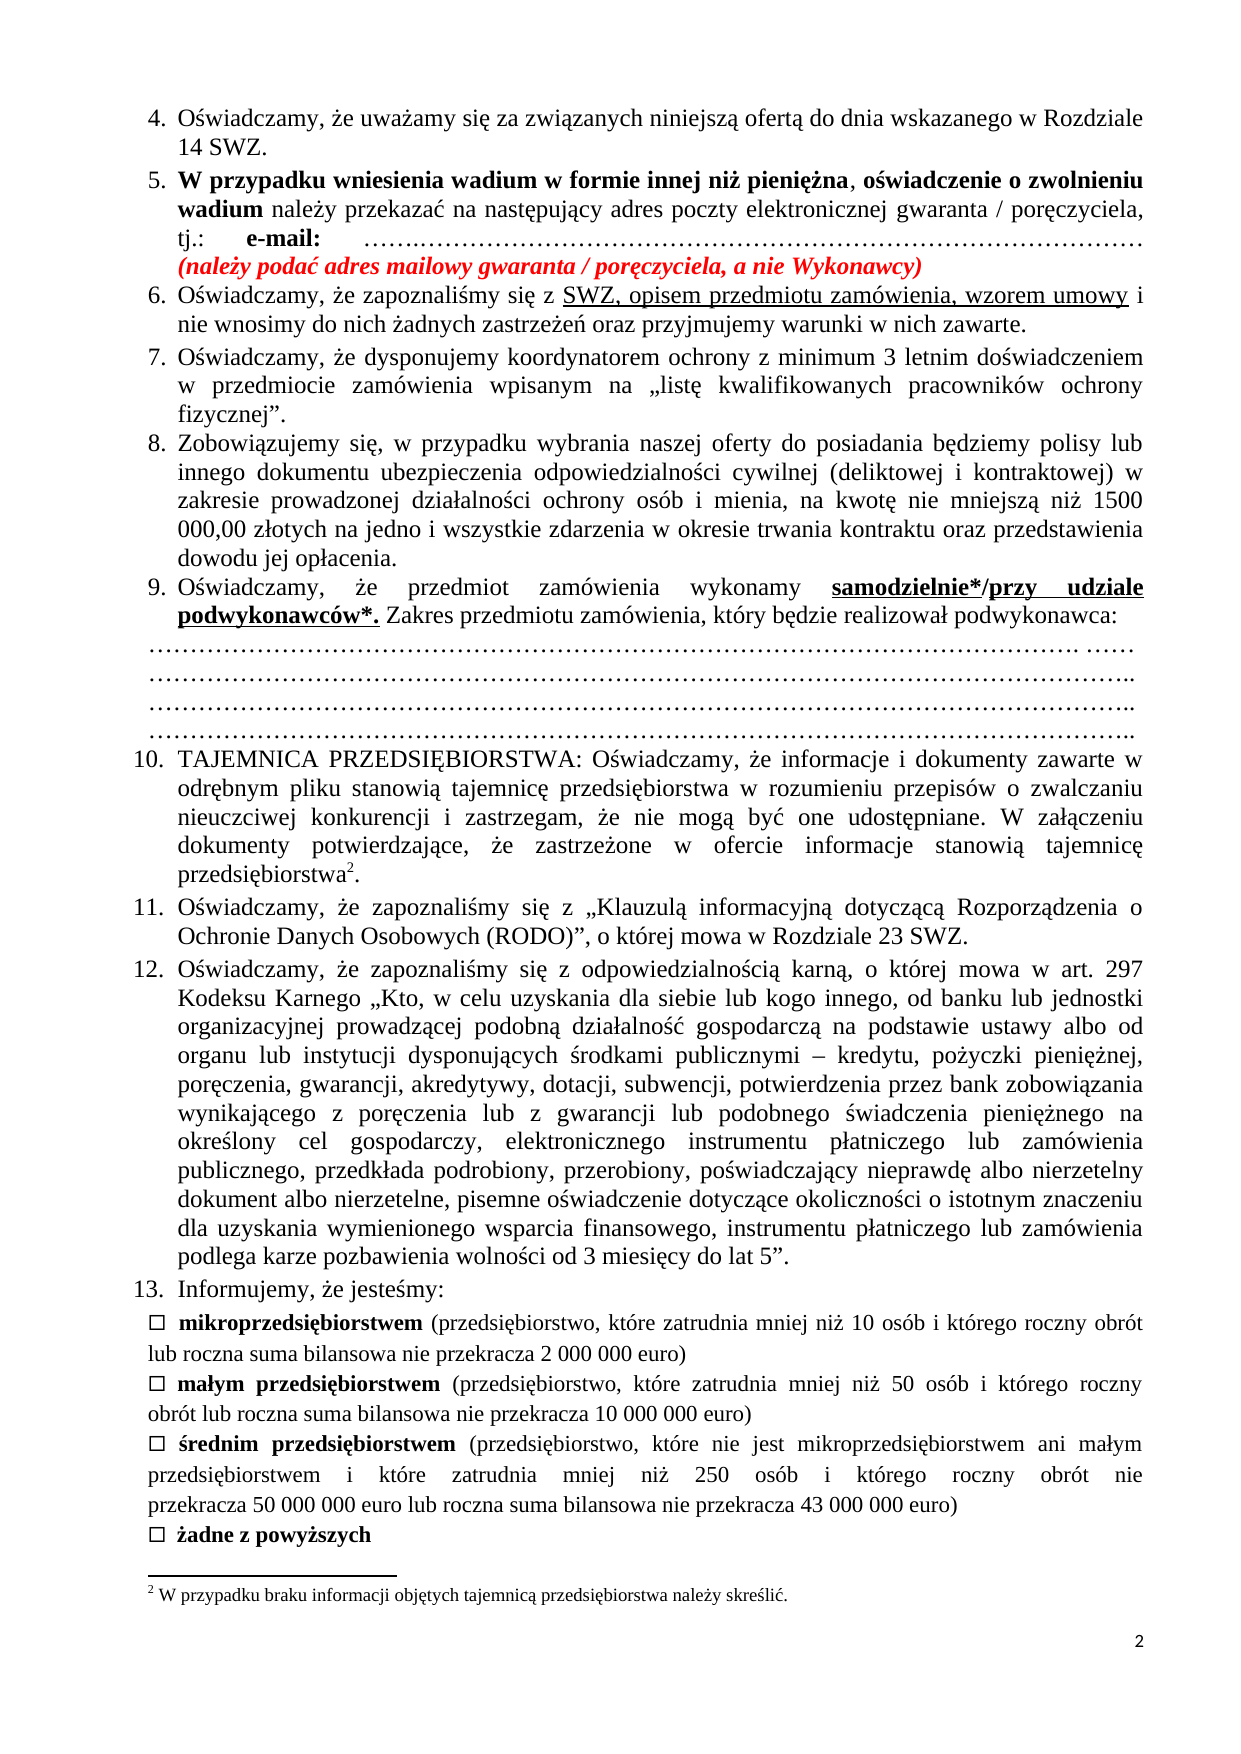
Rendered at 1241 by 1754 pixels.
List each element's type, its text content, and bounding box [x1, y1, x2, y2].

text małym przedsiębiorstwem (przedsiębiorstwo, które zatrudnia mniej niż 50 osób i którego roczny obrót lub roczna suma bilansowa nie przekracza 10 000 000 euro) [148, 1370, 1144, 1427]
text żadne z powyższych [148, 1521, 1144, 1547]
list Informujemy, że jesteśmy: [133, 1274, 1144, 1303]
list Zobowiązujemy się, w przypadku wybrania naszej oferty do posiadania będziemy polisy lub innego dokumentu ubezpieczenia odpowiedzialności cywilnej (deliktowej i kontraktowej) w zakresie prowadzonej działalności ochrony osób i mienia, na kwotę nie mniejszą niż 1500 000,00 złotych na jedno i wszystkie zdarzenia w okresie trwania kontraktu oraz przedstawienia dowodu jej opłacenia. [148, 428, 1144, 572]
list Oświadczamy, że przedmiot zamówienia wykonamy samodzielnie*/przy udziale podwykonawców*. Zakres przedmiotu zamówienia, który będzie realizował podwykonawca: [148, 572, 1144, 629]
list Oświadczamy, że zapoznaliśmy się z „Klauzulą informacyjną dotyczącą Rozporządzenia o Ochronie Danych Osobowych (RODO)”, o której mowa w Rozdziale 23 SWZ. [133, 892, 1144, 950]
text ……………………………………………………………………………………………………….. [148, 687, 1144, 716]
list Oświadczamy, że uważamy się za związanych niniejszą ofertą do dnia wskazanego w Rozdziale 14 SWZ. [148, 103, 1144, 161]
text …………………………………………………………………………………………………. …… [148, 629, 1144, 658]
text mikroprzedsiębiorstwem (przedsiębiorstwo, które zatrudnia mniej niż 10 osób i którego roczny obrót lub roczna suma bilansowa nie przekracza 2 000 000 euro) [148, 1307, 1144, 1366]
list Oświadczamy, że zapoznaliśmy się z SWZ, opisem przedmiotu zamówienia, wzorem umowy i nie wnosimy do nich żadnych zastrzeżeń oraz przyjmujemy warunki w nich zawarte. [148, 280, 1144, 338]
list TAJEMNICA PRZEDSIĘBIORSTWA: Oświadczamy, że informacje i dokumenty zawarte w odrębnym pliku stanowią tajemnicę przedsiębiorstwa w rozumieniu przepisów o zwalczaniu nieuczciwej konkurencji i zastrzegam, że nie mogą być one udostępniane. W załączeniu dokumenty potwierdzające, że zastrzeżone w ofercie informacje stanowią tajemnicę przedsiębiorstwa. [133, 744, 1144, 888]
text średnim przedsiębiorstwem (przedsiębiorstwo, które nie jest mikroprzedsiębiorstwem ani małym przedsiębiorstwem i które zatrudnia mniej niż 250 osób i którego roczny obrót nie przekracza 50 000 000 euro lub roczna suma bilansowa nie przekracza 43 000 000 euro) [148, 1430, 1144, 1517]
list W przypadku wniesienia wadium w formie innej niż pieniężna, oświadczenie o zwolnieniu wadium należy przekazać na następujący adres poczty elektronicznej gwaranta / poręczyciela, tj.: e-mail: …….…………………………………………………………………………… (należy podać adres mailowy gwaranta / poręczyciela, a nie Wykonawcy) [148, 165, 1144, 280]
list Oświadczamy, że zapoznaliśmy się z odpowiedzialnością karną, o której mowa w art. 297 Kodeksu Karnego „Kto, w celu uzyskania dla siebie lub kogo innego, od banku lub jednostki organizacyjnej prowadzącej podobną działalność gospodarczą na podstawie ustawy albo od organu lub instytucji dysponujących środkami publicznymi – kredytu, pożyczki pieniężnej, poręczenia, gwarancji, akredytywy, dotacji, subwencji, potwierdzenia przez bank zobowiązania wynikającego z poręczenia lub z gwarancji lub podobnego świadczenia pieniężnego na określony cel gospodarczy, elektronicznego instrumentu płatniczego lub zamówienia publicznego, przedkłada podrobiony, przerobiony, poświadczający nieprawdę albo nierzetelny dokument albo nierzetelne, pisemne oświadczenie dotyczące okoliczności o istotnym znaczeniu dla uzyskania wymienionego wsparcia finansowego, instrumentu płatniczego lub zamówienia podlega karze pozbawienia wolności od 3 miesięcy do lat 5”. [133, 954, 1144, 1270]
list Oświadczamy, że dysponujemy koordynatorem ochrony z minimum 3 letnim doświadczeniem w przedmiocie zamówienia wpisanym na „listę kwalifikowanych pracowników ochrony fizycznej”. [148, 342, 1144, 428]
text ……………………………………………………………………………………………………….. [148, 716, 1144, 744]
text ……………………………………………………………………………………………………….. [148, 658, 1144, 687]
